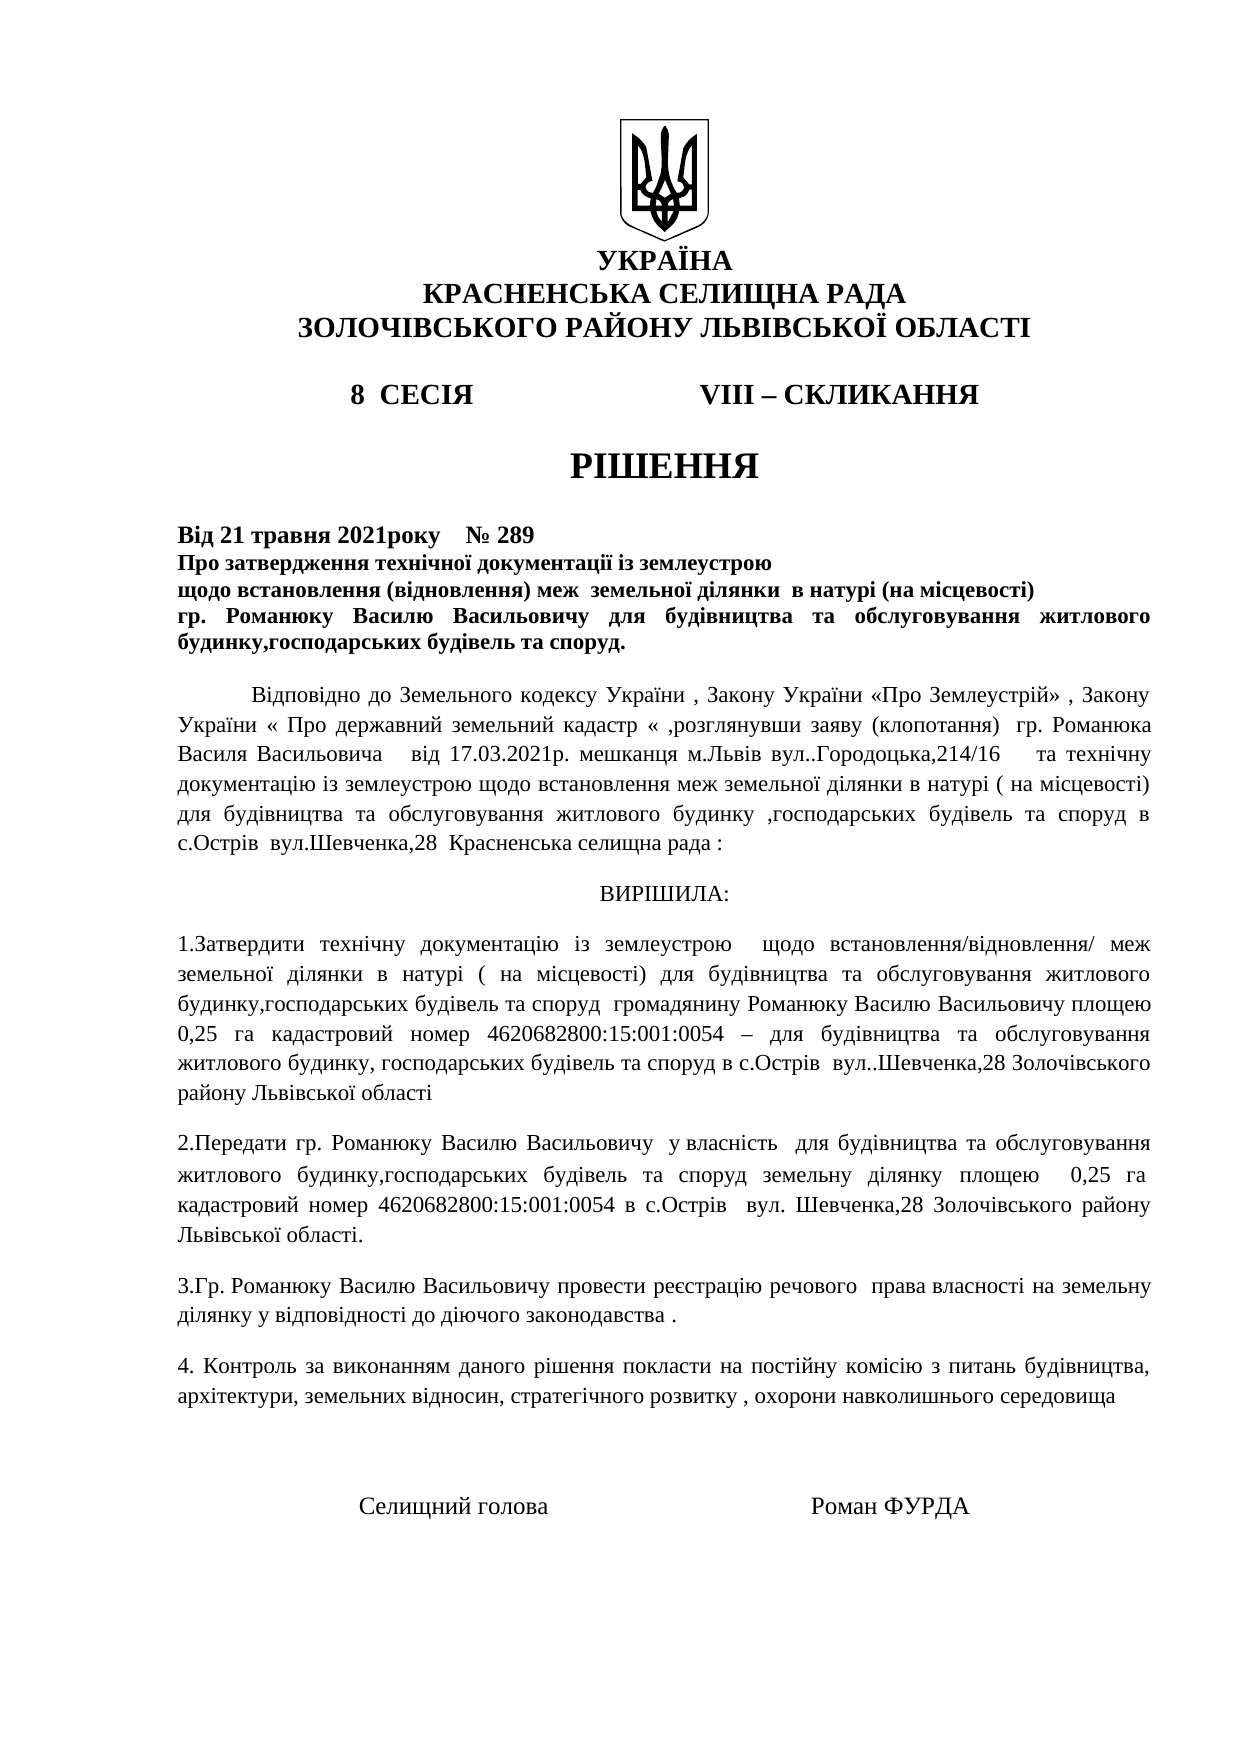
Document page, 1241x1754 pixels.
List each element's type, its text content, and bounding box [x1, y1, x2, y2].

text 2.Передати гр. Романюку Василю Васильовичу у власність для будівництва та обслуговування житлового будинку,господарських будівель та споруд земельну ділянку площею 0,25 га кадастровий номер 4620682800:15:001:0054 в с.Острів вул. Шевченка,28 Золочівського району Львівської області. [177, 1129, 1152, 1248]
text 4. Контроль за виконанням даного рішення покласти на постійну комісію з питань будівництва, архітектури, земельних відносин, стратегічного розвитку , охорони навколишнього середовища [177, 1352, 1152, 1408]
text 1.Затвердити технічну документацію із землеустрою щодо встановлення/відновлення/ меж земельної ділянки в натурі ( на місцевості) для будівництва та обслуговування житлового будинку,господарських будівель та споруд громадянину Романюку Василю Васильовичу площею 0,25 га кадастровий номер 4620682800:15:001:0054 – для будівництва та обслуговування житлового будинку, господарських будівель та споруд в с.Острів вул..Шевченка,28 Золочівського району Львівської області [177, 931, 1152, 1105]
text Селищний голова Роман ФУРДА [177, 1491, 1152, 1519]
text гр. Романюку Василю Васильовичу для будівництва та обслуговування житлового будинку,господарських будівель та споруд. [177, 602, 1152, 655]
text 3.Гр. Романюку Василю Васильовичу провести реєстрацію речового права власності на земельну ділянку у відповідності до діючого законодавства . [177, 1272, 1152, 1328]
text Про затвердження технічної документації із землеустрою [177, 549, 1152, 576]
text щодо встановлення (відновлення) меж земельної ділянки в натурі (на місцевості) [177, 576, 1152, 602]
text РІШЕННЯ [177, 444, 1152, 487]
text УКРАЇНА [177, 243, 1152, 276]
text Від 21 травня 2021року № 289 [177, 521, 1152, 549]
text ЗОЛОЧІВСЬКОГО РАЙОНУ ЛЬВІВСЬКОЇ ОБЛАСТІ [177, 310, 1152, 343]
text КРАСНЕНСЬКА СЕЛИЩНА РАДА [177, 276, 1152, 310]
text 8 СЕСІЯ VIII – СКЛИКАННЯ [177, 377, 1152, 410]
text Відповідно до Земельного кодексу України , Закону України «Про Землеустрій» , Закону України « Про державний земельний кадастр « ,розглянувши заяву (клопотання) гр. Романюка Василя Васильовича від 17.03.2021р. мешканця м.Львів вул..Городоцька,214/16 та технічну документацію із землеустрою щодо встановлення меж земельної ділянки в натурі ( на місцевості) для будівництва та обслуговування житлового будинку ,господарських будівель та споруд в с.Острів вул.Шевченка,28 Красненська селищна рада : [177, 681, 1152, 856]
text ВИРІШИЛА: [177, 880, 1152, 906]
